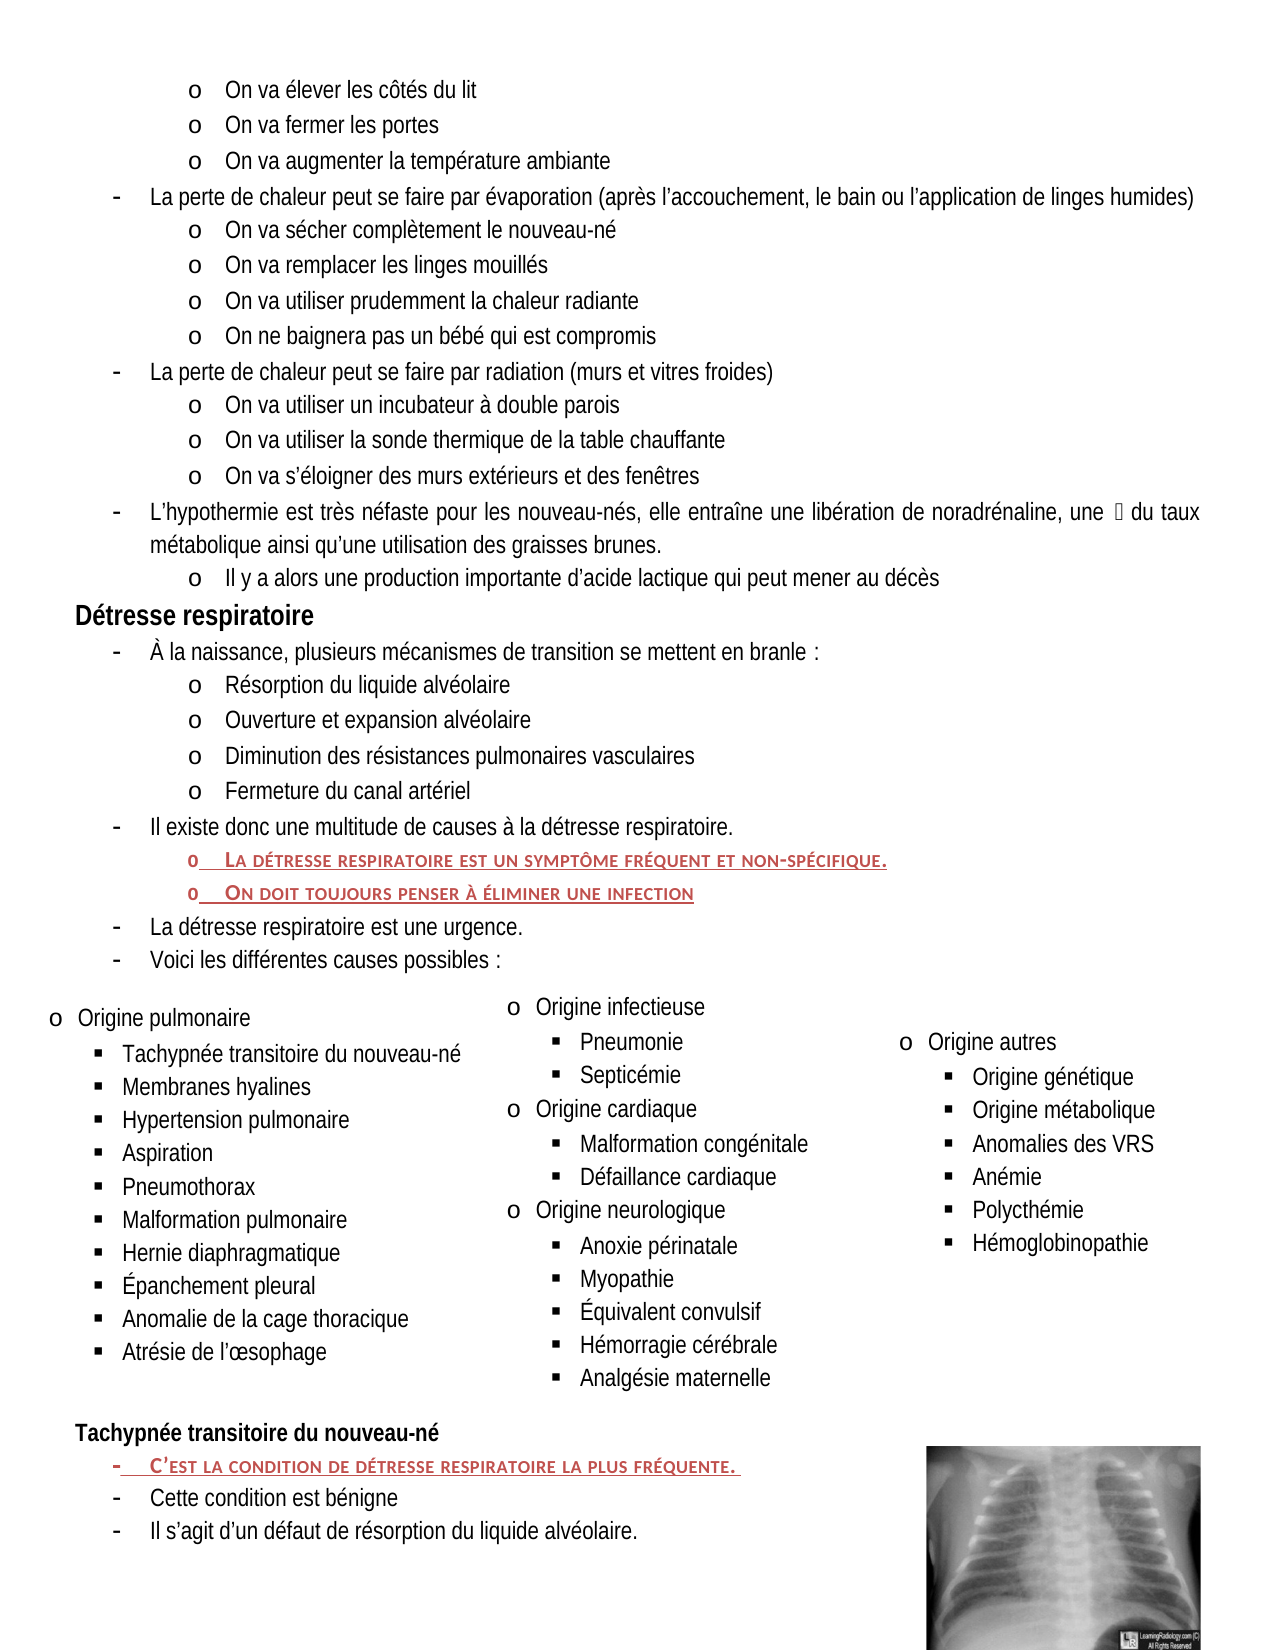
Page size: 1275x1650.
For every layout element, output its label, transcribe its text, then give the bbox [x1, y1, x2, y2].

list Résorption du liquide alvéolaire [187, 669, 1200, 701]
list Fermeture du canal artériel [187, 776, 1200, 807]
list La perte de chaleur peut se faire par radiation (murs et vitres froides) [112, 357, 1200, 386]
list L’hypothermie est très néfaste pour les nouveau-nés, elle entraîne une libération de noradrénaline, une du taux métabolique ainsi qu’une utilisation des graisses brunes. [112, 496, 1200, 558]
list Il y a alors une production importante d’acide lactique qui peut mener au décès [187, 562, 1200, 593]
list Il s’agit d’un défaut de résorption du liquide alvéolaire. [112, 1516, 1200, 1545]
list On va sécher complètement le nouveau-né [187, 215, 1200, 246]
list Cette condition est bénigne [112, 1483, 1200, 1512]
list À la naissance, plusieurs mécanismes de transition se mettent en branle : [112, 636, 1200, 665]
list Il existe donc une multitude de causes à la détresse respiratoire. [112, 812, 1200, 841]
list La perte de chaleur peut se faire par évaporation (après l’accouchement, le bain ou l’application de linges humides) [112, 182, 1200, 210]
list On va utiliser un incubateur à double parois [187, 390, 1200, 421]
list Voici les différentes causes possibles : [112, 945, 1200, 974]
text Détresse respiratoire [75, 598, 1200, 631]
list On va remplacer les linges mouillés [187, 250, 1200, 281]
list On va élever les côtés du lit [187, 75, 1200, 106]
list On va augmenter la température ambiante [187, 146, 1200, 177]
list La détresse respiratoire est une urgence. [112, 912, 1200, 941]
list Ouverture et expansion alvéolaire [187, 705, 1200, 736]
list On va utiliser prudemment la chaleur radiante [187, 286, 1200, 317]
list La détresse respiratoire est un symptôme fréquent et non-spécifique. [187, 845, 1200, 874]
text Tachypnée transitoire du nouveau-né [75, 1418, 1200, 1447]
list On va utiliser la sonde thermique de la table chauffante [187, 425, 1200, 456]
list On va fermer les portes [187, 111, 1200, 141]
picture [926, 1446, 1201, 1650]
list On va s’éloigner des murs extérieurs et des fenêtres [187, 461, 1200, 492]
list Diminution des résistances pulmonaires vasculaires [187, 741, 1200, 772]
list On ne baignera pas un bébé qui est compromis [187, 321, 1200, 352]
list C’est la condition de détresse respiratoire la plus fréquente. [112, 1451, 1200, 1479]
list On doit toujours penser à éliminer une infection [187, 878, 1200, 907]
